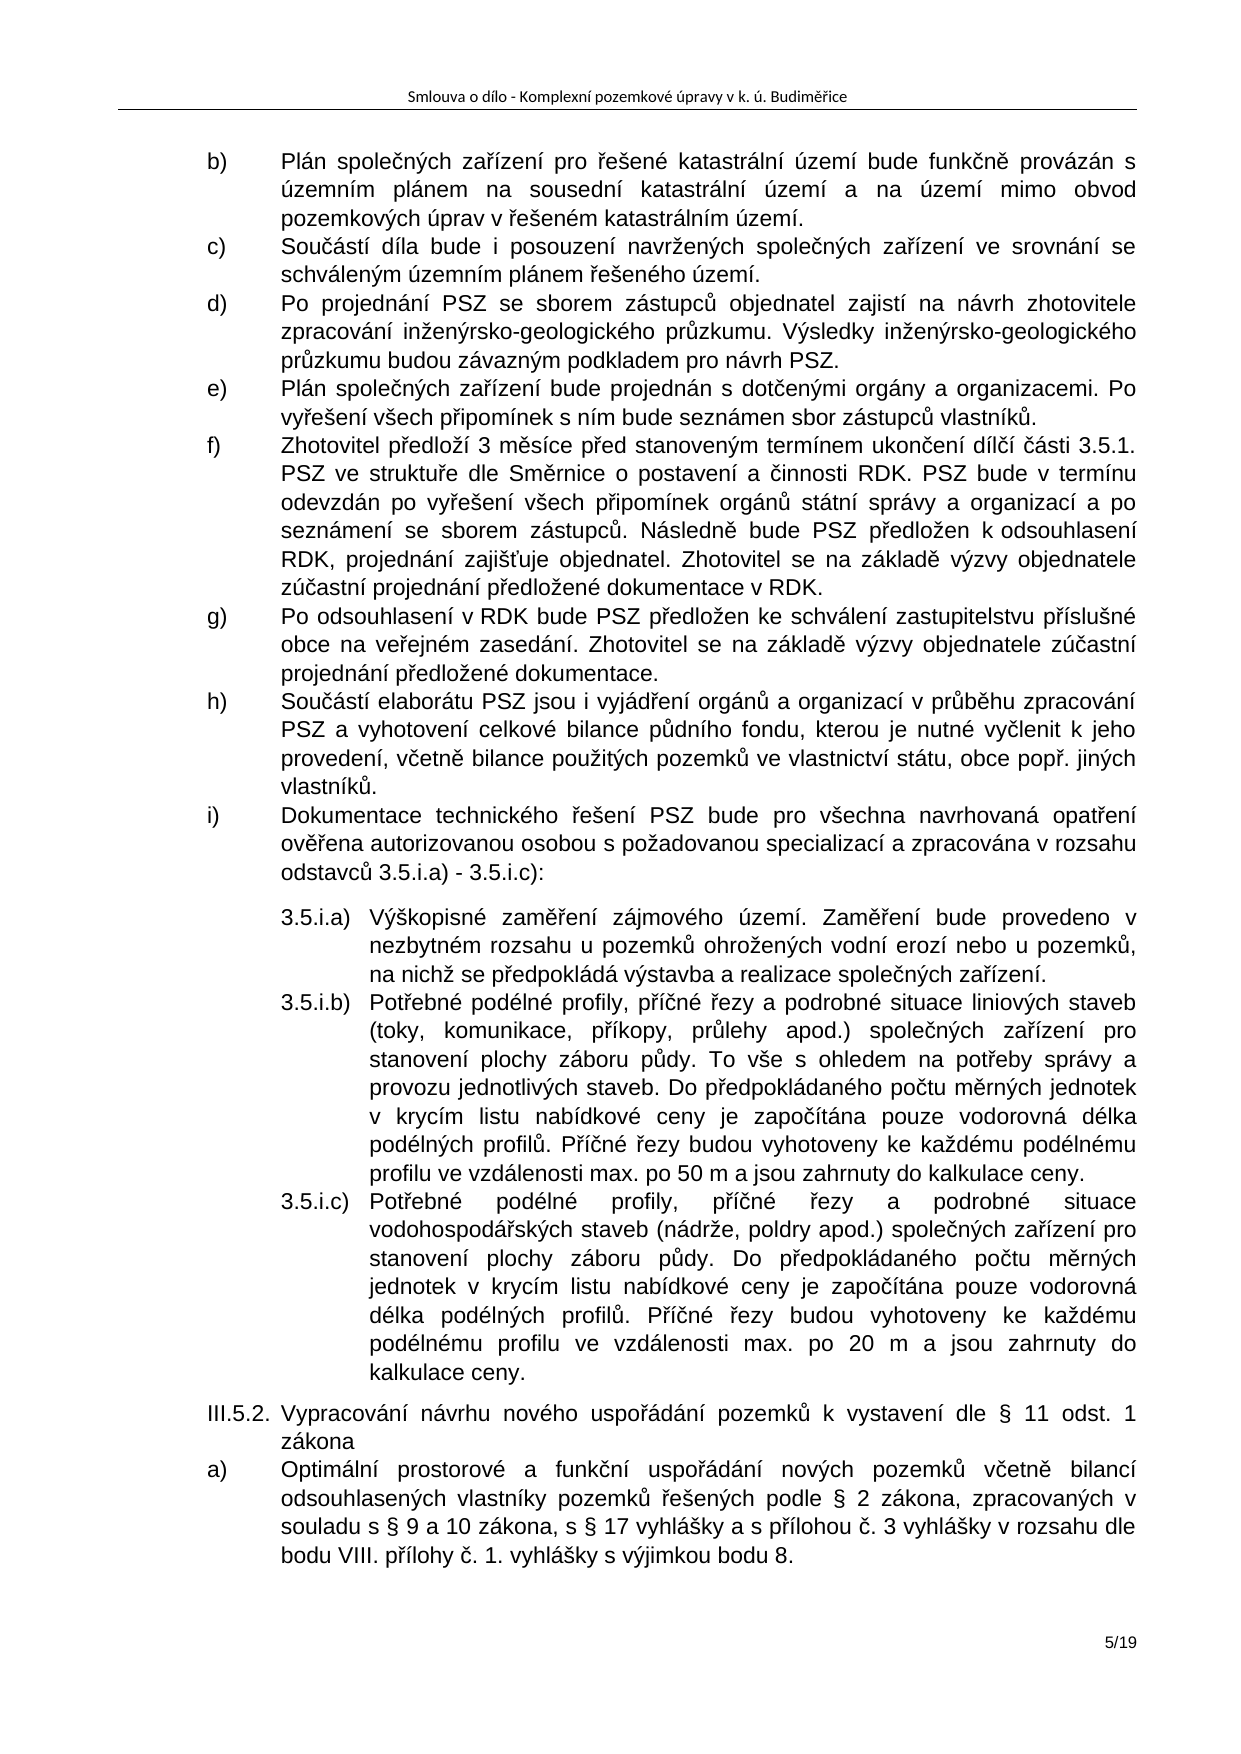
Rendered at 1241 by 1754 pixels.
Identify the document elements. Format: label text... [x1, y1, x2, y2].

text Optimální prostorové a funkční uspořádání nových pozemků včetně bilancí odsouhlasených vlastníky pozemků řešených podle § 2 zákona, zpracovaných v souladu s § 9 a 10 zákona, s § 17 vyhlášky a s přílohou č. 3 vyhlášky v rozsahu dle bodu VIII. přílohy č. 1. vyhlášky s výjimkou bodu 8. [207, 1456, 1137, 1568]
text Součástí elaborátu PSZ jsou i vyjádření orgánů a organizací v průběhu zpracování PSZ a vyhotovení celkové bilance půdního fondu, kterou je nutné vyčlenit k jeho provedení, včetně bilance použitých pozemků ve vlastnictví státu, obce popř. jiných vlastníků. [207, 688, 1137, 799]
list 3.5.i.a) Výškopisné zaměření zájmového území. Zaměření bude provedeno v nezbytném rozsahu u pozemků ohrožených vodní erozí nebo u pozemků, na nichž se předpokládá výstavba a realizace společných zařízení. [281, 904, 1137, 987]
text Vypracování návrhu nového uspořádání pozemků k vystavení dle § 11 odst. 1 zákona [207, 1399, 1137, 1454]
text Dokumentace technického řešení PSZ bude pro všechna navrhovaná opatření ověřena autorizovanou osobou s požadovanou specializací a zpracována v rozsahu odstavců 3.5.i.a) - 3.5.i.c): [207, 802, 1137, 885]
text Zhotovitel předloží 3 měsíce před stanoveným termínem ukončení dílčí části 3.5.1. PSZ ve struktuře dle Směrnice o postavení a činnosti RDK. PSZ bude v termínu odevzdán po vyřešení všech připomínek orgánů státní správy a organizací a po seznámení se sborem zástupců. Následně bude PSZ předložen k odsouhlasení RDK, projednání zajišťuje objednatel. Zhotovitel se na základě výzvy objednatele zúčastní projednání předložené dokumentace v RDK. [207, 432, 1137, 601]
text Plán společných zařízení bude projednán s dotčenými orgány a organizacemi. Po vyřešení všech připomínek s ním bude seznámen sbor zástupců vlastníků. [207, 375, 1137, 430]
text Plán společných zařízení pro řešené katastrální území bude funkčně provázán s územním plánem na sousední katastrální území a na území mimo obvod pozemkových úprav v řešeném katastrálním území. [207, 148, 1137, 231]
text Součástí díla bude i posouzení navržených společných zařízení ve srovnání se schváleným územním plánem řešeného území. [207, 233, 1137, 288]
list 3.5.i.c) Potřebné podélné profily, příčné řezy a podrobné situace vodohospodářských staveb (nádrže, poldry apod.) společných zařízení pro stanovení plochy záboru půdy. Do předpokládaného počtu měrných jednotek v krycím listu nabídkové ceny je započítána pouze vodorovná délka podélných profilů. Příčné řezy budou vyhotoveny ke každému podélnému profilu ve vzdálenosti max. po 20 m a jsou zahrnuty do kalkulace ceny. [281, 1188, 1137, 1385]
text Po odsouhlasení v RDK bude PSZ předložen ke schválení zastupitelstvu příslušné obce na veřejném zasedání. Zhotovitel se na základě výzvy objednatele zúčastní projednání předložené dokumentace. [207, 603, 1137, 686]
text Po projednání PSZ se sborem zástupců objednatel zajistí na návrh zhotovitele zpracování inženýrsko-geologického průzkumu. Výsledky inženýrsko-geologického průzkumu budou závazným podkladem pro návrh PSZ. [207, 290, 1137, 373]
list 3.5.i.b) Potřebné podélné profily, příčné řezy a podrobné situace liniových staveb (toky, komunikace, příkopy, průlehy apod.) společných zařízení pro stanovení plochy záboru půdy. To vše s ohledem na potřeby správy a provozu jednotlivých staveb. Do předpokládaného počtu měrných jednotek v krycím listu nabídkové ceny je započítána pouze vodorovná délka podélných profilů. Příčné řezy budou vyhotoveny ke každému podélnému profilu ve vzdálenosti max. po 50 m a jsou zahrnuty do kalkulace ceny. [281, 989, 1137, 1186]
